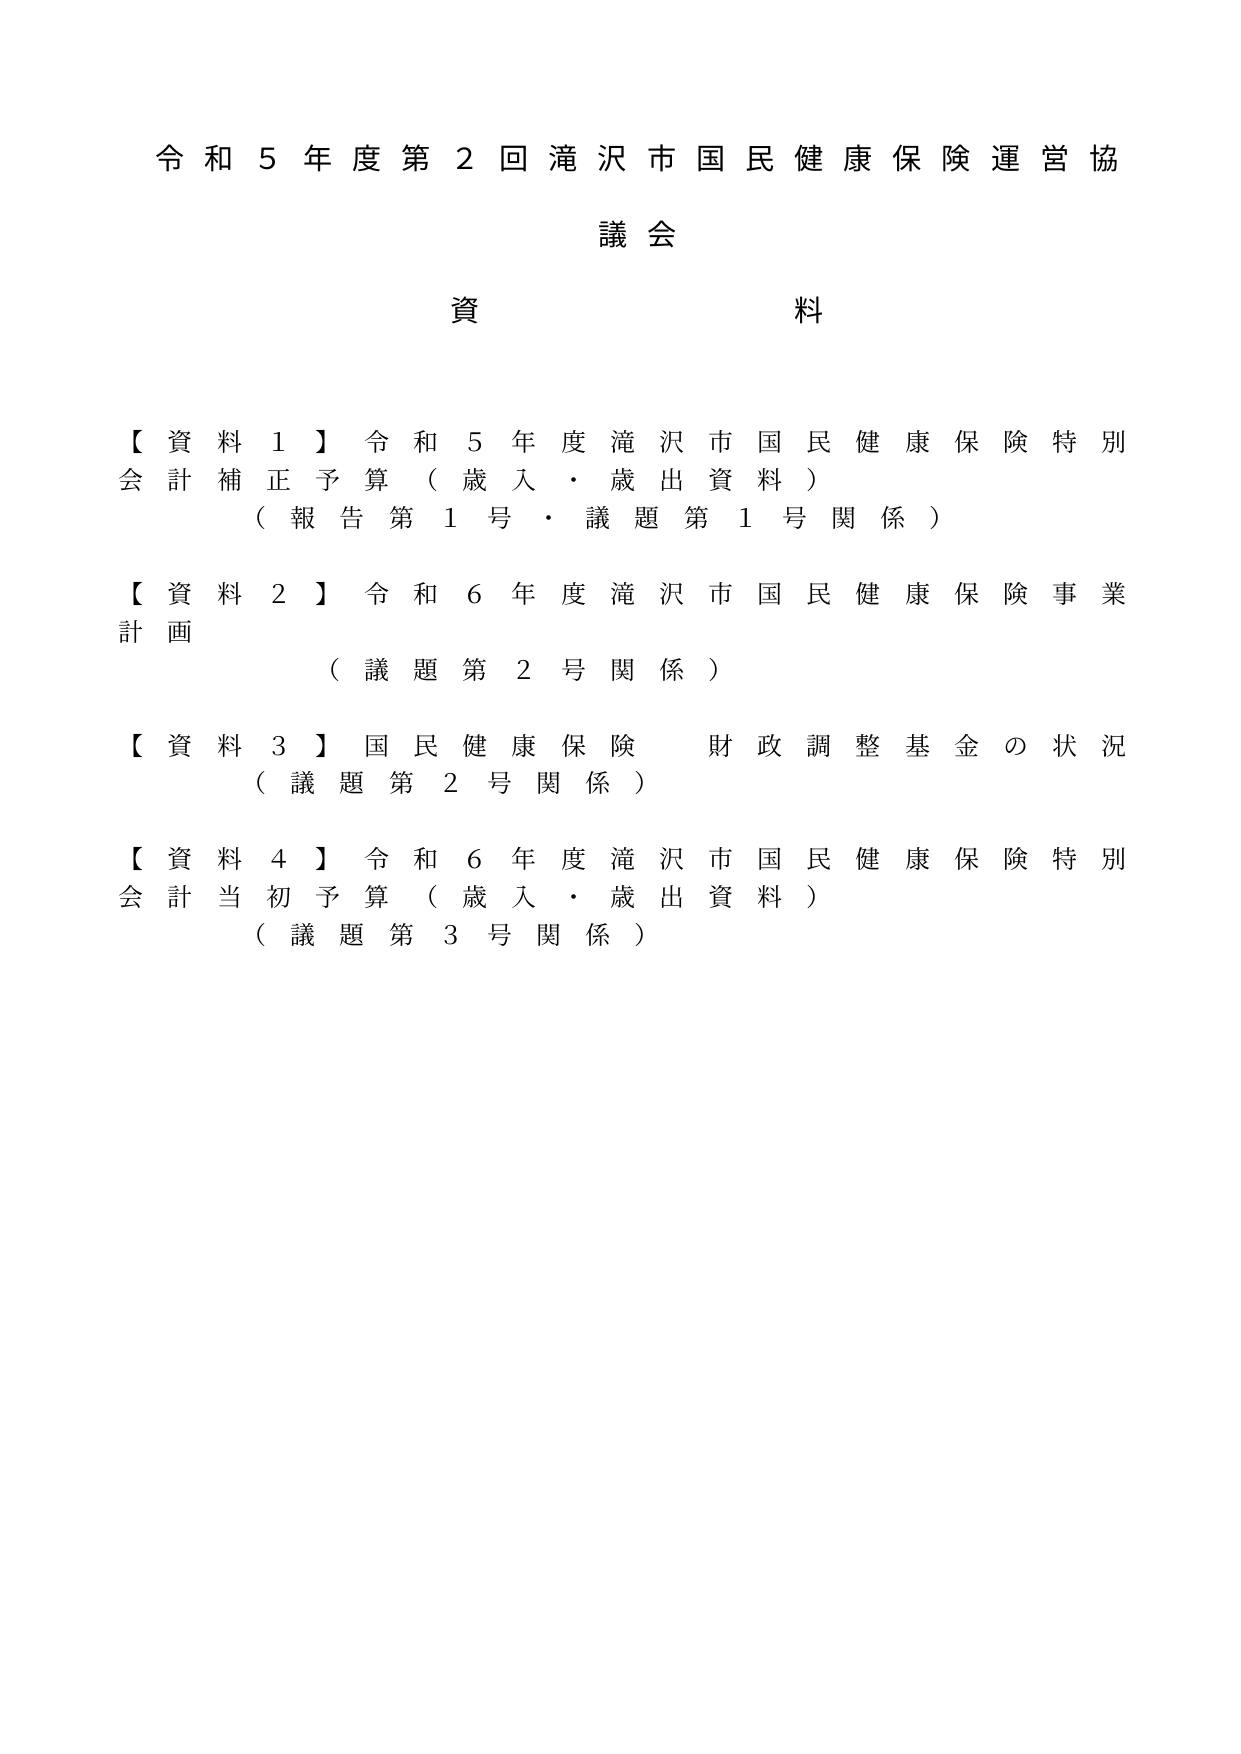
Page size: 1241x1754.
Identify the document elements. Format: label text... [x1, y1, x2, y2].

text （議題第３号関係） [118, 915, 1151, 953]
text 資 料 [143, 270, 1151, 346]
text 【資料１】令和５年度滝沢市国民健康保険特別会計補正予算（歳入・歳出資料） [118, 422, 1151, 498]
text 【資料４】令和６年度滝沢市国民健康保険特別会計当初予算（歳入・歳出資料） [118, 839, 1151, 915]
text （議題第２号関係） [118, 649, 1151, 687]
text 令和５年度第２回滝沢市国民健康保険運営協議会 [143, 119, 1151, 270]
text 【資料３】国民健康保険 財政調整基金の状況 [118, 725, 1151, 763]
text （報告第１号・議題第１号関係） [118, 498, 1151, 536]
text 【資料２】令和６年度滝沢市国民健康保険事業計画 [118, 574, 1151, 649]
text （議題第２号関係） [118, 763, 1151, 801]
